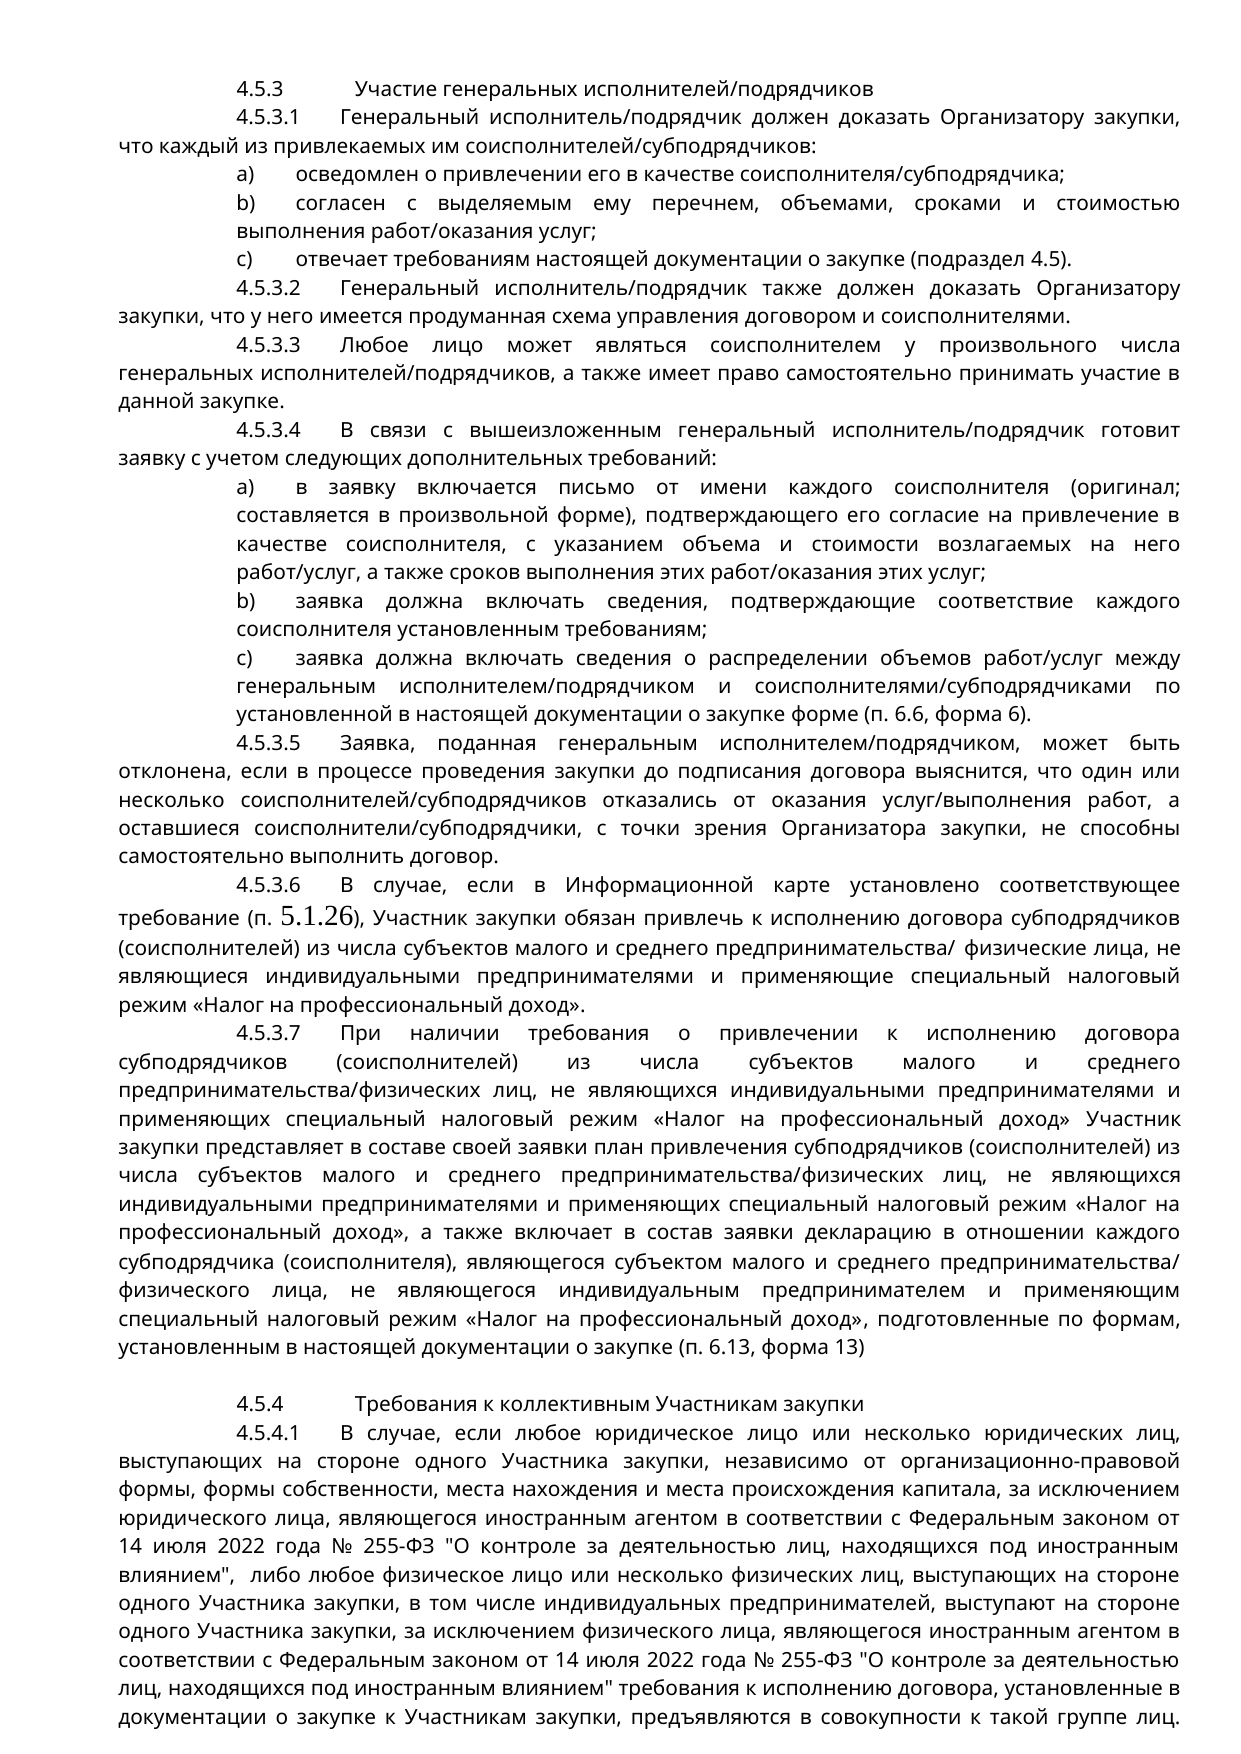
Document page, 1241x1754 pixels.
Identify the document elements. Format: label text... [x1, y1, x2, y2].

list заявка должна включать сведения о распределении объемов работ/услуг между генеральным исполнителем/подрядчиком и соисполнителями/субподрядчиками по установленной в настоящей документации о закупке форме (п. 6.6, форма 6). [236, 643, 1181, 728]
list заявка должна включать сведения, подтверждающие соответствие каждого соисполнителя установленным требованиям; [236, 586, 1181, 643]
list в заявку включается письмо от имени каждого соисполнителя (оригинал; составляется в произвольной форме), подтверждающего его согласие на привлечение в качестве соисполнителя, с указанием объема и стоимости возлагаемых на него работ/услуг, а также сроков выполнения этих работ/оказания этих услуг; [236, 472, 1181, 586]
list В случае, если в Информационной карте установлено соответствующее требование (п. 5.1.28), Участник закупки обязан привлечь к исполнению договора субподрядчиков (соисполнителей) из числа субъектов малого и среднего предпринимательства/ физические лица, не являющиеся индивидуальными предпринимателями и применяющие специальный налоговый режим «Налог на профессиональный доход». [118, 870, 1181, 1018]
list отвечает требованиям настоящей документации о закупке (подраздел 4.5). [236, 244, 1181, 273]
list В связи с вышеизложенным генеральный исполнитель/подрядчик готовит заявку с учетом следующих дополнительных требований: [118, 415, 1181, 472]
list При наличии требования о привлечении к исполнению договора субподрядчиков (соисполнителей) из числа субъектов малого и среднего предпринимательства/физических лиц, не являющихся индивидуальными предпринимателями и применяющих специальный налоговый режим «Налог на профессиональный доход» Участник закупки представляет в составе своей заявки план привлечения субподрядчиков (соисполнителей) из числа субъектов малого и среднего предпринимательства/физических лиц, не являющихся индивидуальными предпринимателями и применяющих специальный налоговый режим «Налог на профессиональный доход», а также включает в состав заявки декларацию в отношении каждого субподрядчика (соисполнителя), являющегося субъектом малого и среднего предпринимательства/ физического лица, не являющегося индивидуальным предпринимателем и применяющим специальный налоговый режим «Налог на профессиональный доход», подготовленные по формам, установленным в настоящей документации о закупке (п. 6.13, форма 13) [118, 1018, 1181, 1361]
list осведомлен о привлечении его в качестве соисполнителя/субподрядчика; [236, 159, 1181, 188]
list Любое лицо может являться соисполнителем у произвольного числа генеральных исполнителей/подрядчиков, а также имеет право самостоятельно принимать участие в данной закупке. [118, 330, 1181, 415]
list Требования к коллективным Участникам закупки [236, 1389, 1181, 1418]
list Генеральный исполнитель/подрядчик должен доказать Организатору закупки, что каждый из привлекаемых им соисполнителей/субподрядчиков: [118, 102, 1181, 159]
list согласен с выделяемым ему перечнем, объемами, сроками и стоимостью выполнения работ/оказания услуг; [236, 188, 1181, 244]
list Заявка, поданная генеральным исполнителем/подрядчиком, может быть отклонена, если в процессе проведения закупки до подписания договора выяснится, что один или несколько соисполнителей/субподрядчиков отказались от оказания услуг/выполнения работ, а оставшиеся соисполнители/субподрядчики, с точки зрения Организатора закупки, не способны самостоятельно выполнить договор. [118, 728, 1181, 870]
list Генеральный исполнитель/подрядчик также должен доказать Организатору закупки, что у него имеется продуманная схема управления договором и соисполнителями. [118, 273, 1181, 330]
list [118, 1418, 1181, 1730]
list Участие генеральных исполнителей/подрядчиков [236, 74, 1181, 102]
